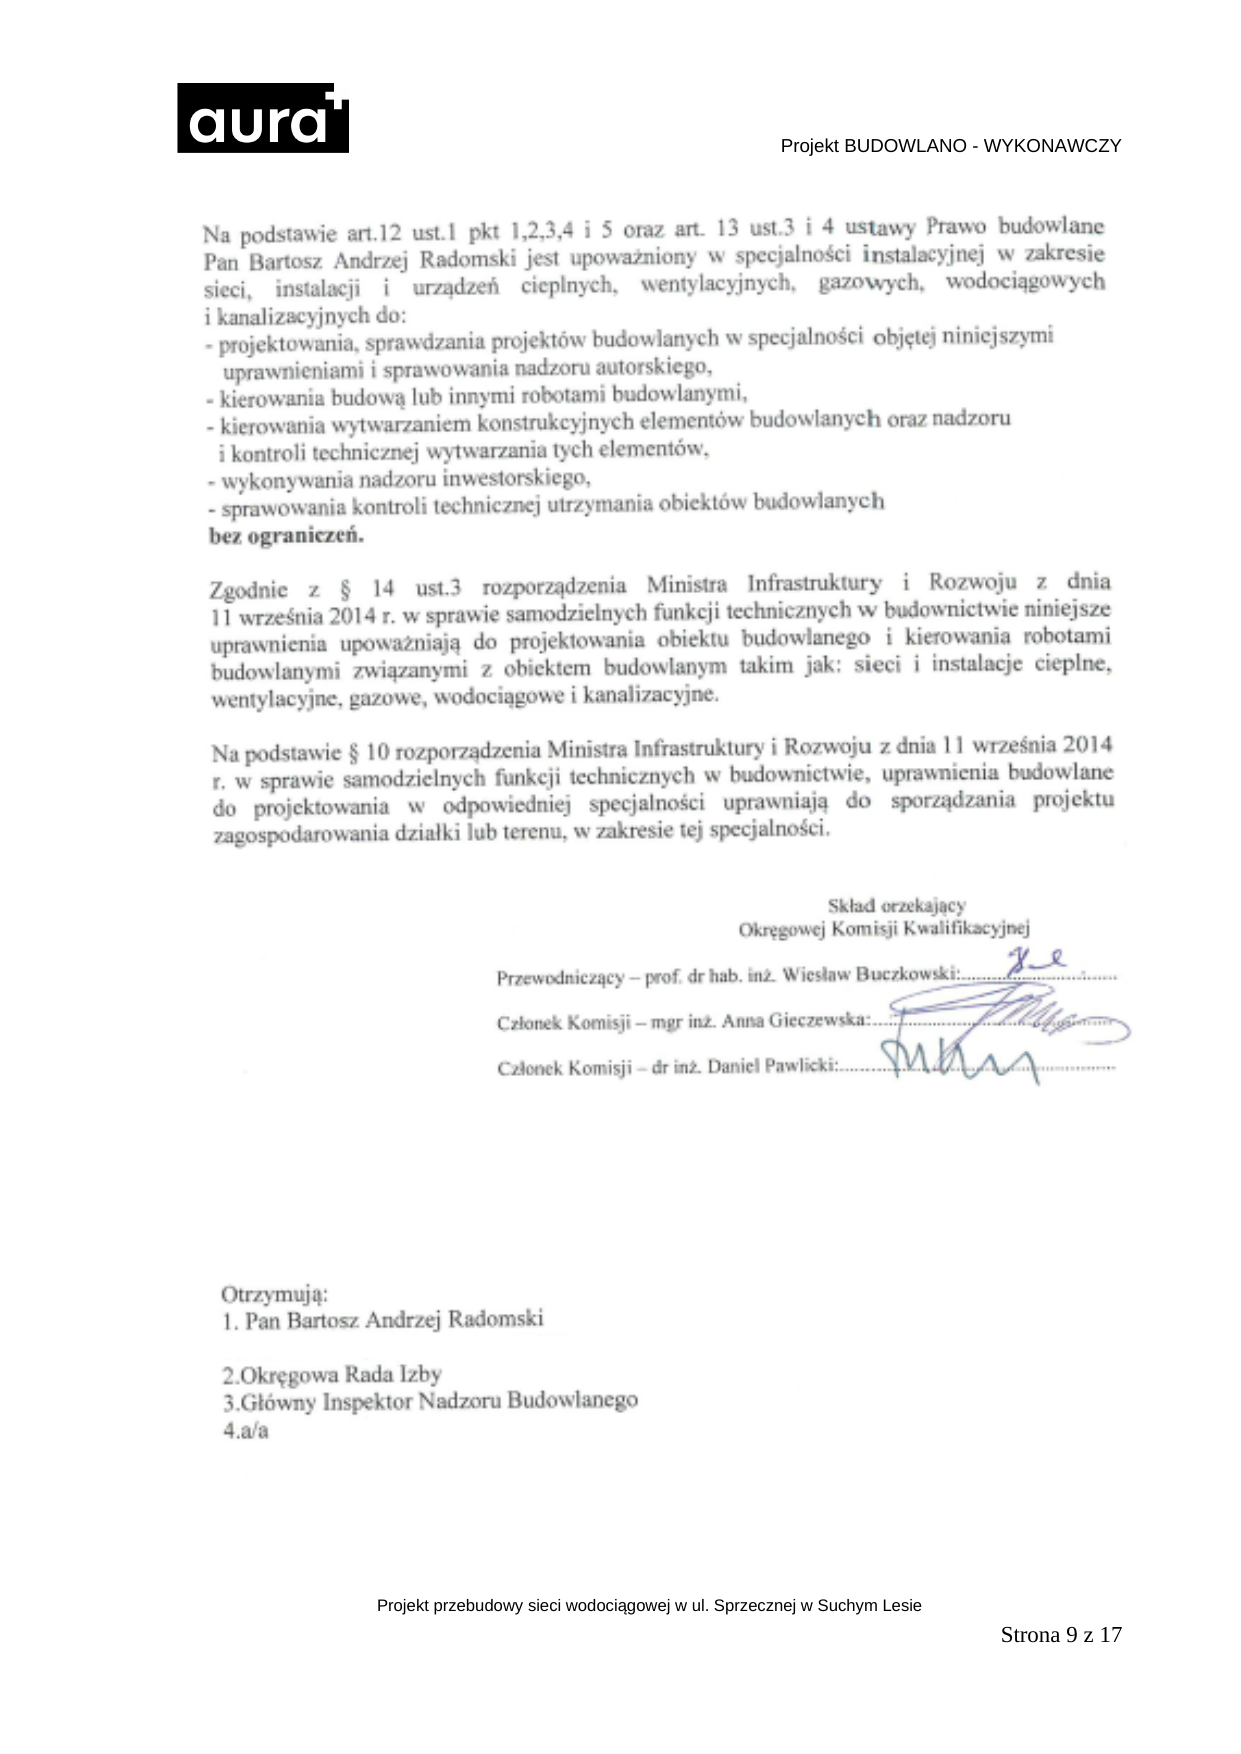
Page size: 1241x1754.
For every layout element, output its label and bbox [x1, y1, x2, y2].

picture [177, 83, 349, 153]
picture [177, 195, 1158, 1487]
